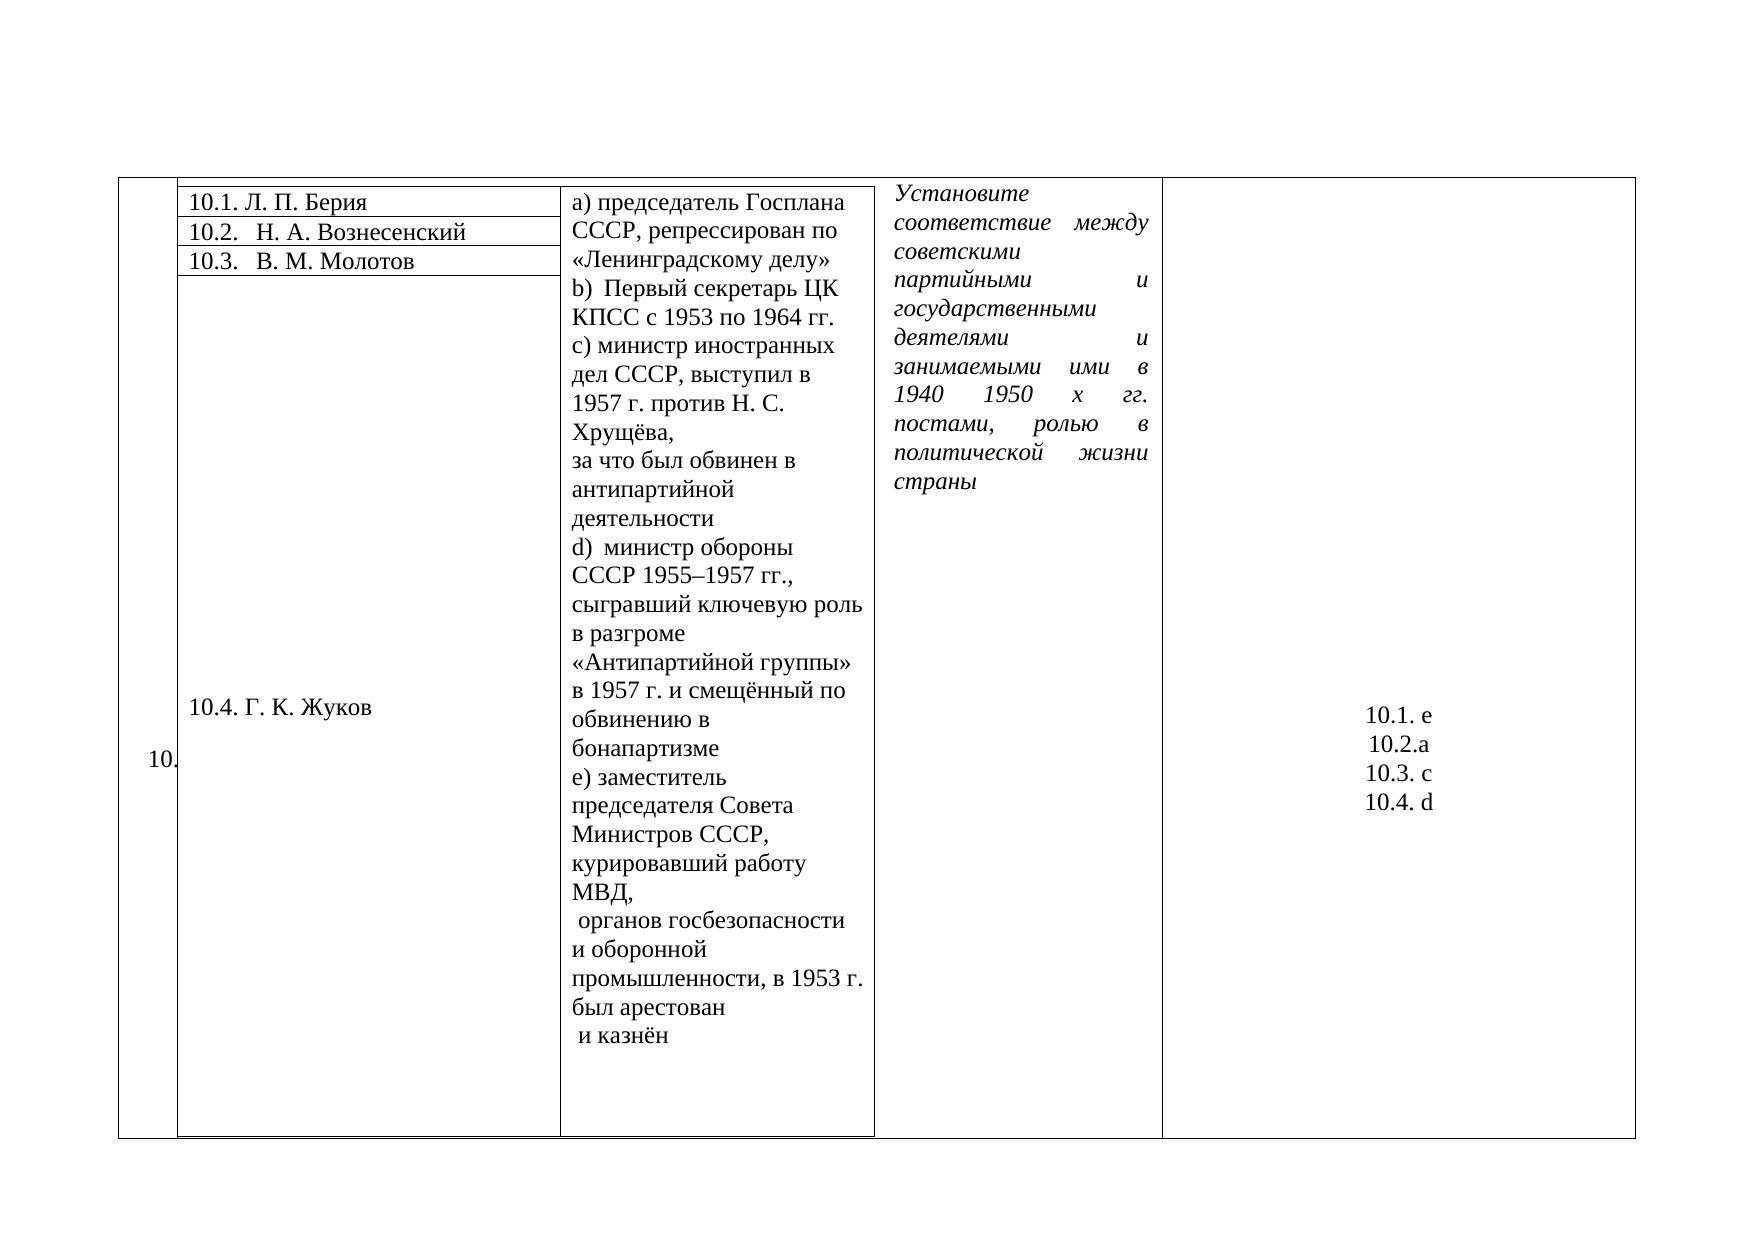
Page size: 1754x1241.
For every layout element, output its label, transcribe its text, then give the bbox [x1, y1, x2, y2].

table_cell 10.1. e 10.2.a 10.3. c 10.4. d [1163, 178, 1635, 1138]
table_cell [119, 178, 177, 1138]
table_cell Установите соответствие между советскими партийными и государственными деятелями и занимаемыми ими в 1940 1950 х гг. постами, ролью в политической жизни страны [178, 178, 1162, 1138]
